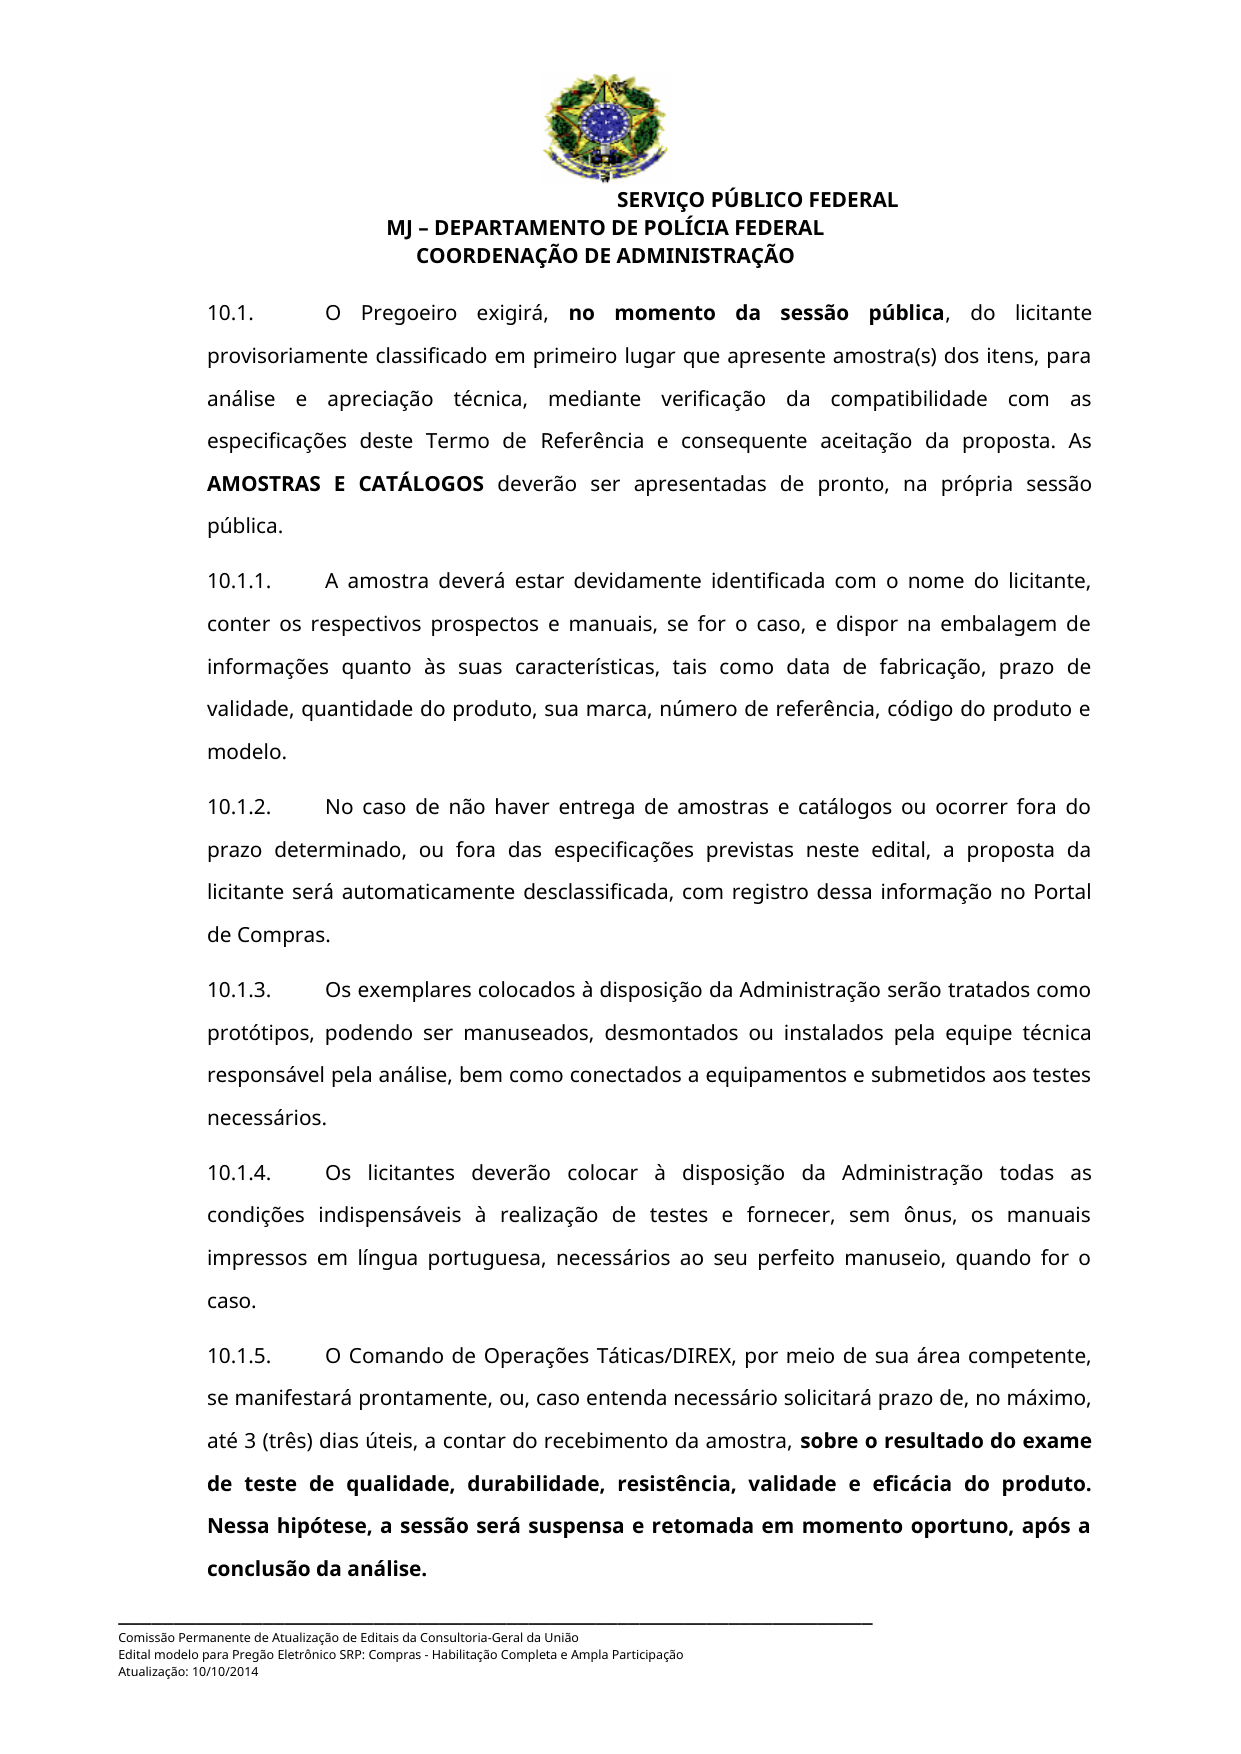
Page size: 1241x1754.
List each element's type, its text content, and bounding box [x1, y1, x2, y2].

list A amostra deverá estar devidamente identificada com o nome do licitante, conter os respectivos prospectos e manuais, se for o caso, e dispor na embalagem de informações quanto às suas características, tais como data de fabricação, prazo de validade, quantidade do produto, sua marca, número de referência, código do produto e modelo. [207, 567, 1092, 765]
list Os licitantes deverão colocar à disposição da Administração todas as condições indispensáveis à realização de testes e fornecer, sem ônus, os manuais impressos em língua portuguesa, necessários ao seu perfeito manuseio, quando for o caso. [207, 1158, 1092, 1314]
list O Pregoeiro exigirá, no momento da sessão pública, do licitante provisoriamente classificado em primeiro lugar que apresente amostra(s) dos itens, para análise e apreciação técnica, mediante verificação da compatibilidade com as especificações deste Termo de Referência e consequente aceitação da proposta. As AMOSTRAS E CATÁLOGOS deverão ser apresentadas de pronto, na própria sessão pública. [207, 298, 1092, 540]
list No caso de não haver entrega de amostras e catálogos ou ocorrer fora do prazo determinado, ou fora das especificações previstas neste edital, a proposta da licitante será automaticamente desclassificada, com registro dessa informação no Portal de Compras. [207, 792, 1092, 948]
list Os exemplares colocados à disposição da Administração serão tratados como protótipos, podendo ser manuseados, desmontados ou instalados pela equipe técnica responsável pela análise, bem como conectados a equipamentos e submetidos aos testes necessários. [207, 975, 1092, 1131]
list O Comando de Operações Táticas/DIREX, por meio de sua área competente, se manifestará prontamente, ou, caso entenda necessário solicitará prazo de, no máximo, até 3 (três) dias úteis, a contar do recebimento da amostra, sobre o resultado do exame de teste de qualidade, durabilidade, resistência, validade e eficácia do produto. Nessa hipótese, a sessão será suspensa e retomada em momento oportuno, após a conclusão da análise. [207, 1341, 1092, 1582]
